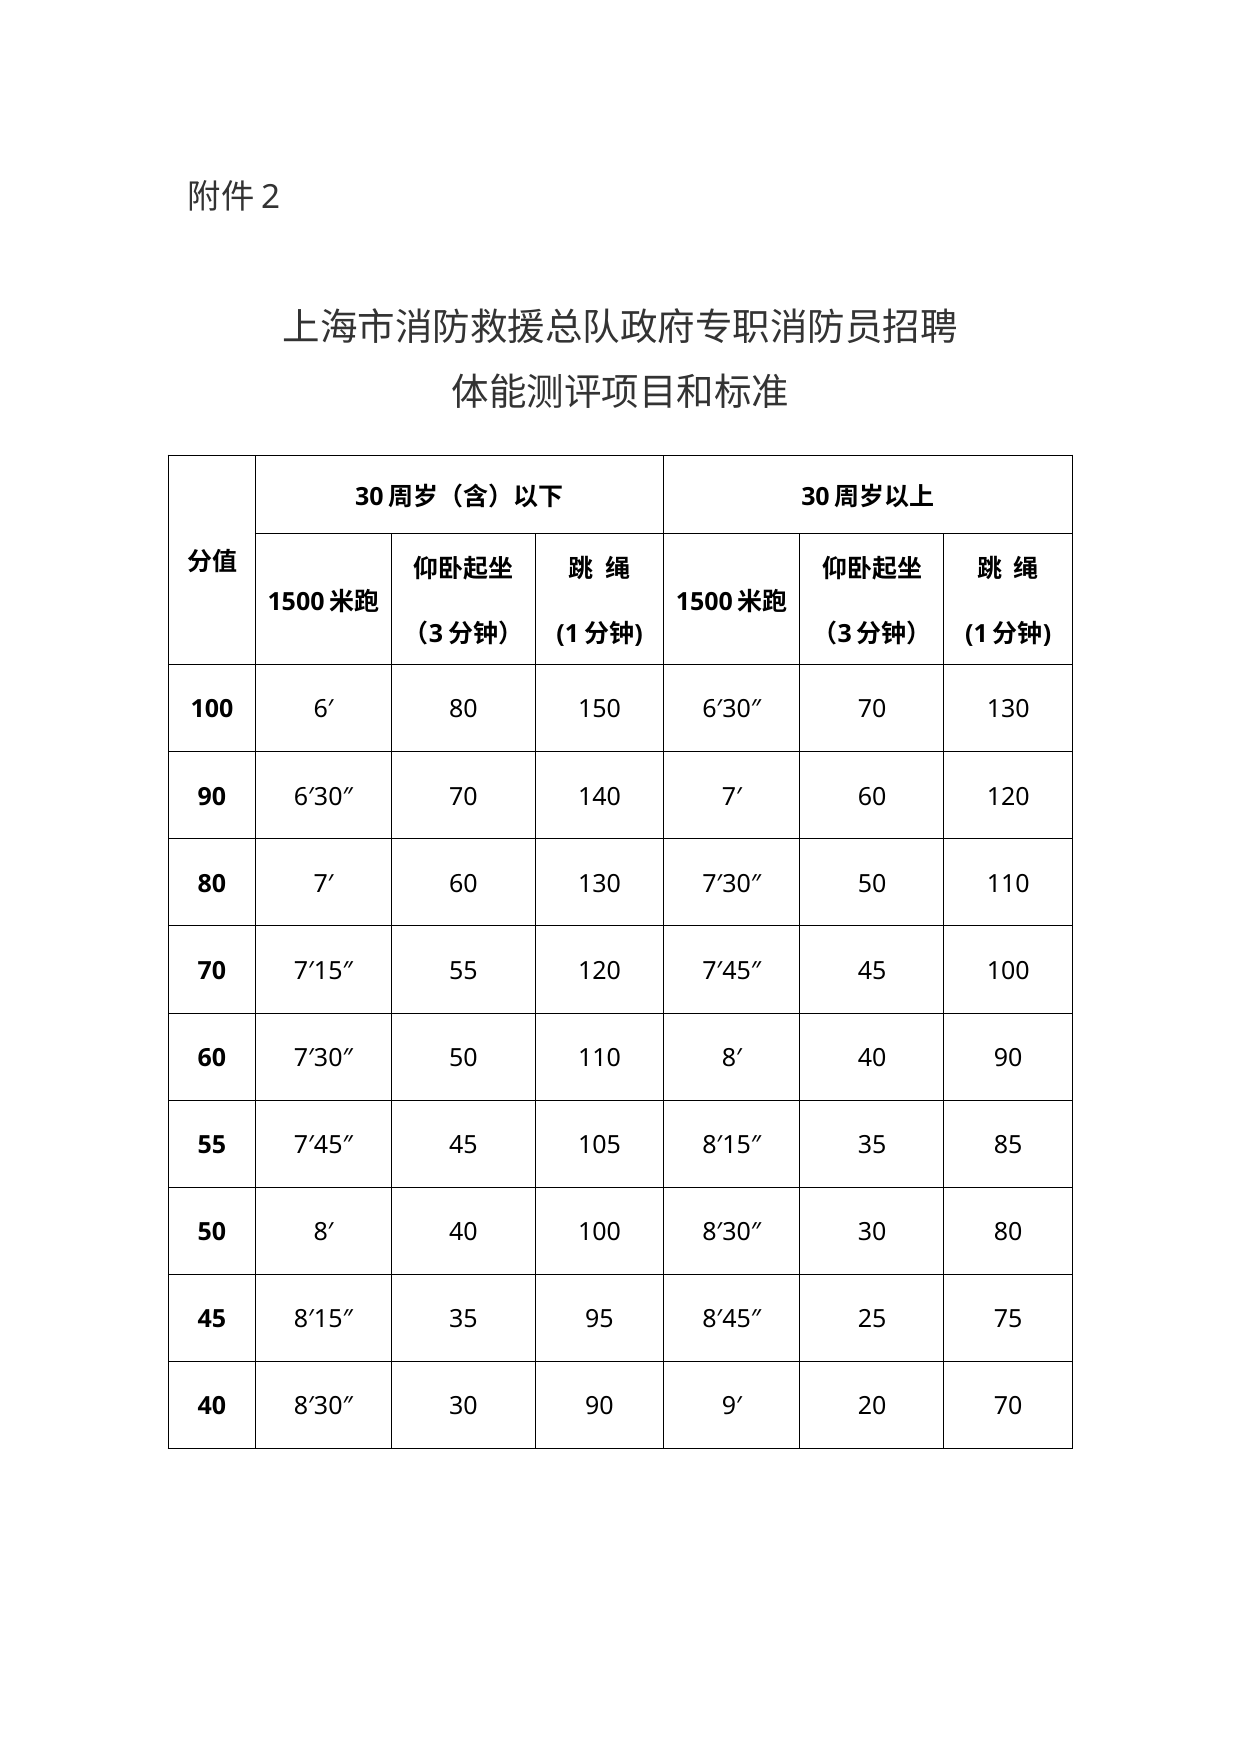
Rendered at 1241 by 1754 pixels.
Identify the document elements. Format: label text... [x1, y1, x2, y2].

table_cell 60 [800, 752, 943, 838]
table_cell 60 [169, 1014, 255, 1099]
table_cell 6′30″ [664, 665, 799, 751]
table_cell 7′45″ [664, 926, 799, 1012]
table_cell 120 [944, 752, 1072, 838]
table_cell 25 [800, 1275, 943, 1361]
table_cell 80 [169, 839, 255, 925]
table_cell 105 [536, 1101, 663, 1187]
table_cell 7′15″ [256, 926, 391, 1012]
table_cell 7′30″ [664, 839, 799, 925]
table_cell 50 [800, 839, 943, 925]
table_cell 45 [392, 1101, 535, 1187]
table_cell 跳 绳 (1分钟) [944, 534, 1072, 664]
table_cell 8′15″ [664, 1101, 799, 1187]
table_cell 100 [944, 926, 1072, 1012]
table_cell 6′ [256, 665, 391, 751]
table_header 分值 [169, 456, 255, 664]
table_cell 80 [944, 1188, 1072, 1274]
table_cell 70 [392, 752, 535, 838]
table_cell 8′45″ [664, 1275, 799, 1361]
table_cell 仰卧起坐（3分钟） [800, 534, 943, 664]
table_cell 30 [392, 1362, 535, 1448]
table_cell 9′ [664, 1362, 799, 1448]
table_cell 60 [392, 839, 535, 925]
table_cell 70 [169, 926, 255, 1012]
table_cell 8′ [664, 1014, 799, 1099]
table_cell 90 [169, 752, 255, 838]
table_cell 85 [944, 1101, 1072, 1187]
table_cell 110 [536, 1014, 663, 1099]
table_cell 8′ [256, 1188, 391, 1274]
table_cell 150 [536, 665, 663, 751]
table_cell 35 [392, 1275, 535, 1361]
table_cell 95 [536, 1275, 663, 1361]
table_cell 40 [169, 1362, 255, 1448]
table_header 30周岁以上 [664, 456, 1072, 533]
table_cell 130 [536, 839, 663, 925]
table_cell 100 [536, 1188, 663, 1274]
table_cell 跑 [256, 534, 391, 664]
table_cell 8′30″ [256, 1362, 391, 1448]
table_cell 140 [536, 752, 663, 838]
text 体能测评项目和标准 [187, 357, 1053, 422]
table_cell 50 [169, 1188, 255, 1274]
text 上海市消防救援总队政府专职消防员招聘 [187, 292, 1053, 357]
table_cell 55 [392, 926, 535, 1012]
table_cell 7′ [256, 839, 391, 925]
table_cell 7′30″ [256, 1014, 391, 1099]
table_cell 40 [800, 1014, 943, 1099]
table_cell 8′15″ [256, 1275, 391, 1361]
table_cell 110 [944, 839, 1072, 925]
table_cell 45 [800, 926, 943, 1012]
table_cell 20 [800, 1362, 943, 1448]
table_cell 跳 绳 (1分钟) [536, 534, 663, 664]
table_cell 30 [800, 1188, 943, 1274]
table_header 30周岁（含）以下 [256, 456, 663, 533]
table_cell 90 [536, 1362, 663, 1448]
table_cell 100 [169, 665, 255, 751]
table_cell 130 [944, 665, 1072, 751]
text 附件2 [187, 162, 1053, 227]
table_cell 35 [800, 1101, 943, 1187]
table_cell 75 [944, 1275, 1072, 1361]
table_cell 45 [169, 1275, 255, 1361]
table_cell 6′30″ [256, 752, 391, 838]
table_cell 55 [169, 1101, 255, 1187]
table_cell 120 [536, 926, 663, 1012]
table_cell 跑 [664, 534, 799, 664]
table_cell 80 [392, 665, 535, 751]
table_cell 50 [392, 1014, 535, 1099]
table_cell 7′ [664, 752, 799, 838]
table_cell 90 [944, 1014, 1072, 1099]
table_cell 7′45″ [256, 1101, 391, 1187]
table_cell 70 [944, 1362, 1072, 1448]
table_cell 40 [392, 1188, 535, 1274]
table_cell 仰卧起坐 （3分钟） [392, 534, 535, 664]
table_cell 70 [800, 665, 943, 751]
table_cell 8′30″ [664, 1188, 799, 1274]
